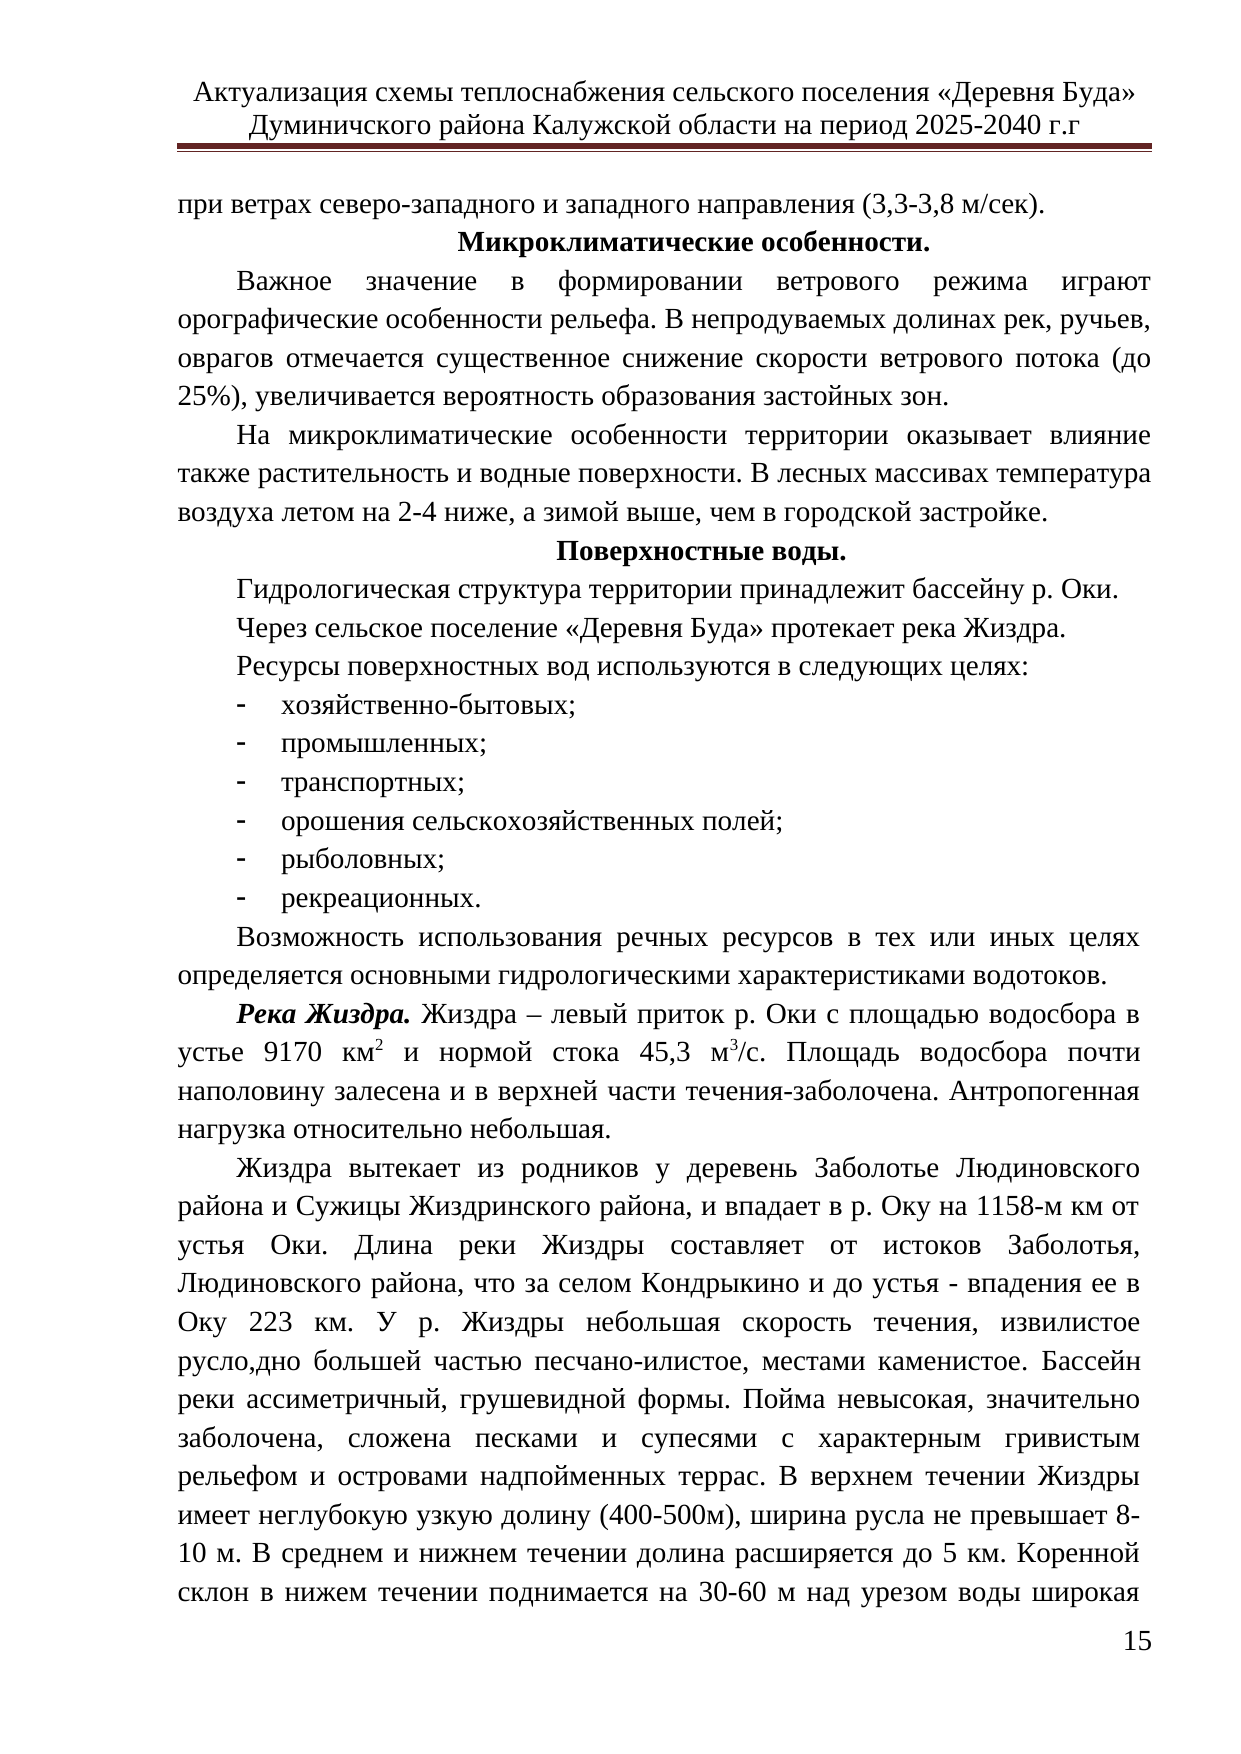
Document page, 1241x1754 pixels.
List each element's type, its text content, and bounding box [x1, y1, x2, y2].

list транспортных; [177, 764, 1141, 798]
text Микроклиматические особенности. [177, 224, 1152, 258]
text Гидрологическая структура территории принадлежит бассейну р. Оки. [177, 571, 1141, 605]
text Река Жиздра. Жиздра – левый приток р. Оки с площадью водосбора в устье 9170 км2 и нормой стока 45,3 м3/с. Площадь водосбора почти наполовину залесена и в верхней части течения-заболочена. Антропогенная нагрузка относительно небольшая. [177, 996, 1141, 1145]
text Поверхностные воды. [177, 533, 1152, 566]
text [177, 1150, 1141, 1607]
text На микроклиматические особенности территории оказывает влияние также растительность и водные поверхности. В лесных массивах температура воздуха летом на 2-4 ниже, а зимой выше, чем в городской застройке. [177, 417, 1152, 528]
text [177, 186, 1152, 219]
list хозяйственно-бытовых; [177, 687, 1141, 721]
list рыболовных; [177, 841, 1141, 875]
text Через сельское поселение «Деревня Буда» протекает река Жиздра. [177, 610, 1141, 643]
list рекреационных. [177, 880, 1141, 914]
text Важное значение в формировании ветрового режима играют орографические особенности рельефа. В непродуваемых долинах рек, ручьев, оврагов отмечается существенное снижение скорости ветрового потока (до 25%), увеличивается вероятность образования застойных зон. [177, 263, 1152, 412]
text Возможность использования речных ресурсов в тех или иных целях определяется основными гидрологическими характеристиками водотоков. [177, 919, 1141, 991]
list промышленных; [177, 726, 1141, 759]
list орошения сельскохозяйственных полей; [177, 803, 1141, 836]
text Ресурсы поверхностных вод используются в следующих целях: [177, 648, 1141, 682]
